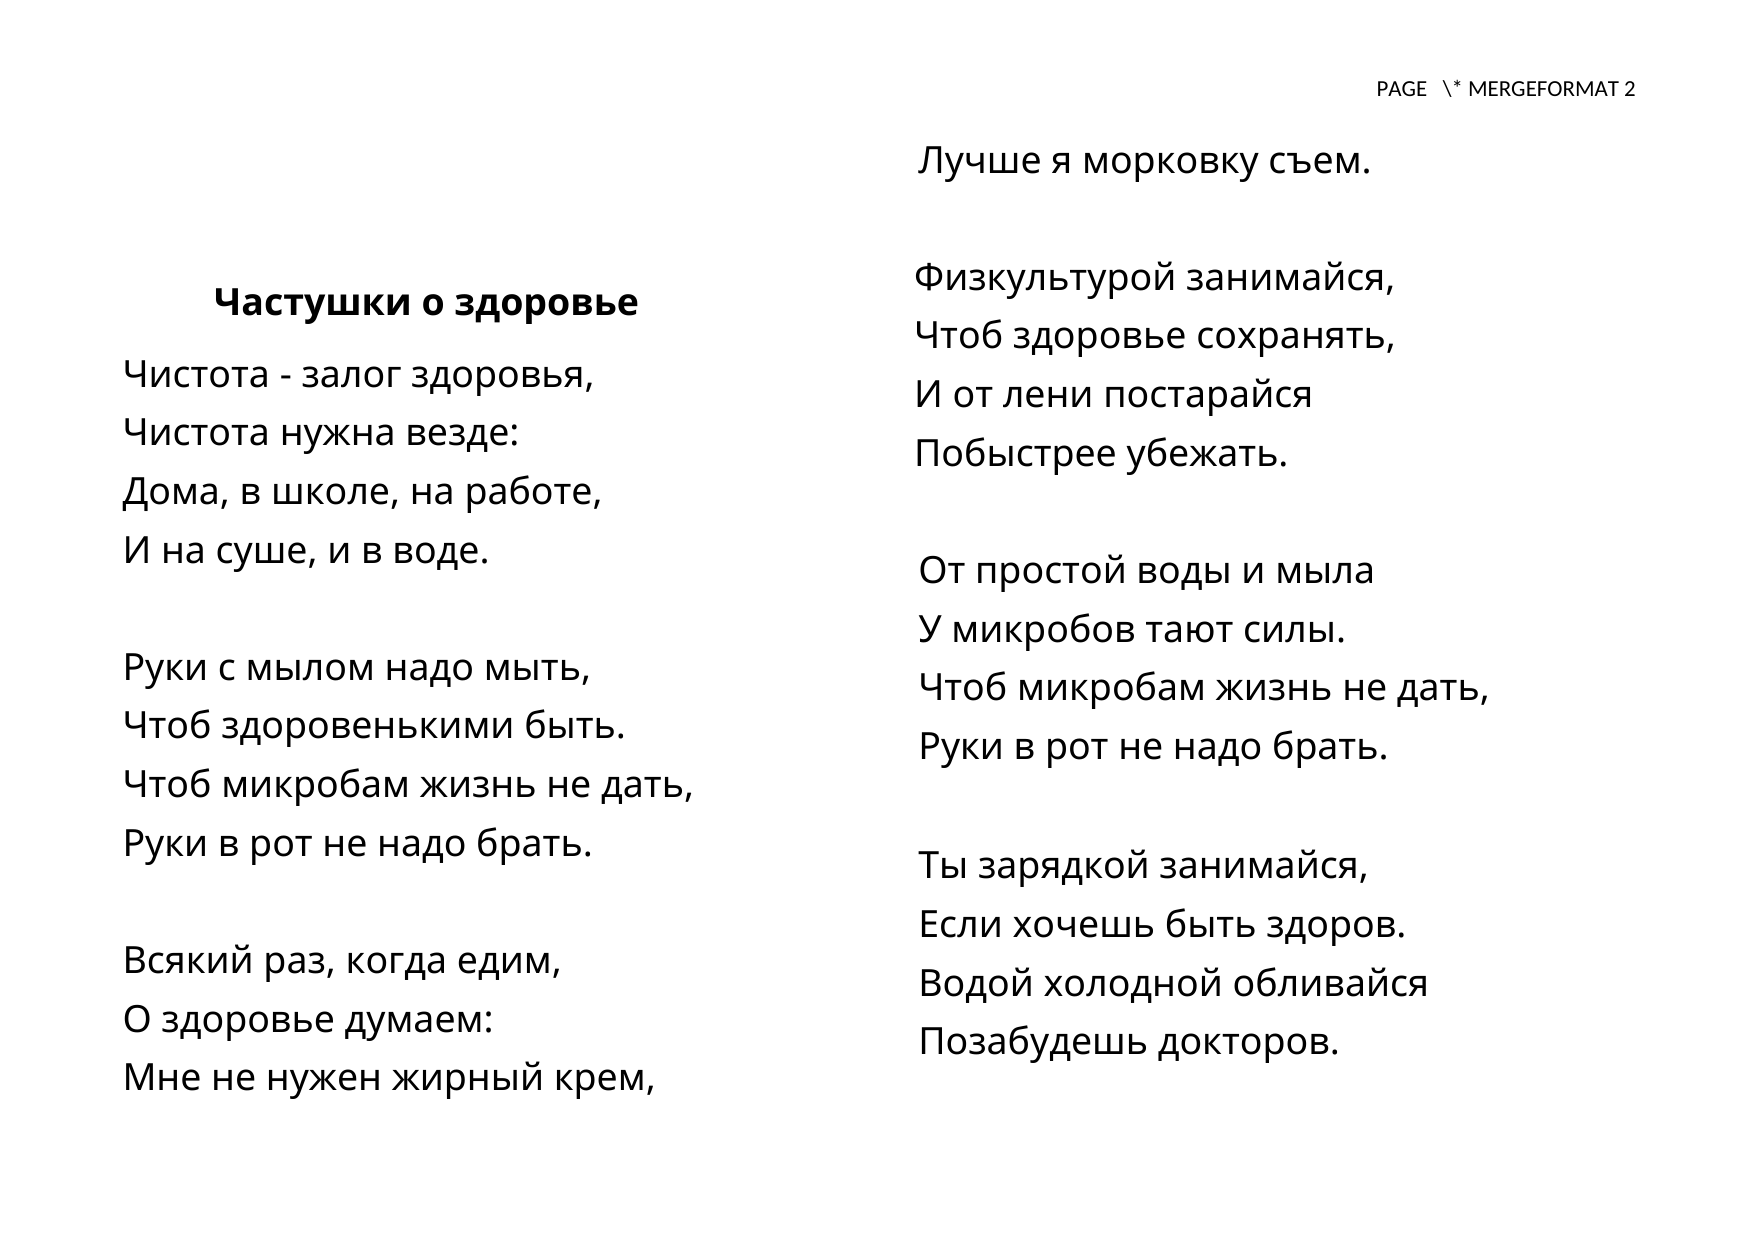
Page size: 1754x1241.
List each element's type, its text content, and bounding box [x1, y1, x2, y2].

text О здоровье думаем: [122, 992, 840, 1043]
text Дома, в школе, на работе, [122, 464, 840, 515]
text Побыстрее убежать. [914, 426, 1517, 477]
text И от лени постарайся [914, 367, 1517, 418]
text Руки в рот не надо брать. [122, 816, 840, 867]
text Чтоб микробам жизнь не дать, [122, 757, 840, 808]
text Чистота нужна везде: [122, 406, 840, 457]
text И на суше, и в воде. [122, 523, 840, 574]
text Чтоб микробам жизнь не дать, [918, 661, 1636, 712]
text Чистота - залог здоровья, [122, 347, 840, 398]
text Частушки о здоровье [214, 276, 840, 327]
text Руки с мылом надо мыть, [122, 640, 840, 691]
text От простой воды и мыла [918, 543, 1636, 594]
text Чтоб здоровье сохранять, [914, 309, 1634, 360]
text Позабудешь докторов. [918, 1014, 1636, 1066]
text Руки в рот не надо брать. [918, 719, 1636, 770]
text Чтоб здоровенькими быть. [122, 699, 840, 750]
text Водой холодной обливайся [918, 956, 1636, 1007]
text Если хочешь быть здоров. [918, 897, 1636, 948]
text Лучше я морковку съем. [918, 133, 1636, 184]
text Всякий раз, когда едим, [122, 933, 840, 984]
text Мне не нужен жирный крем, [122, 1051, 840, 1102]
text Физкультурой занимайся, [914, 250, 1636, 301]
text Ты зарядкой занимайся, [918, 838, 1636, 889]
text У микробов тают силы. [918, 602, 1636, 653]
